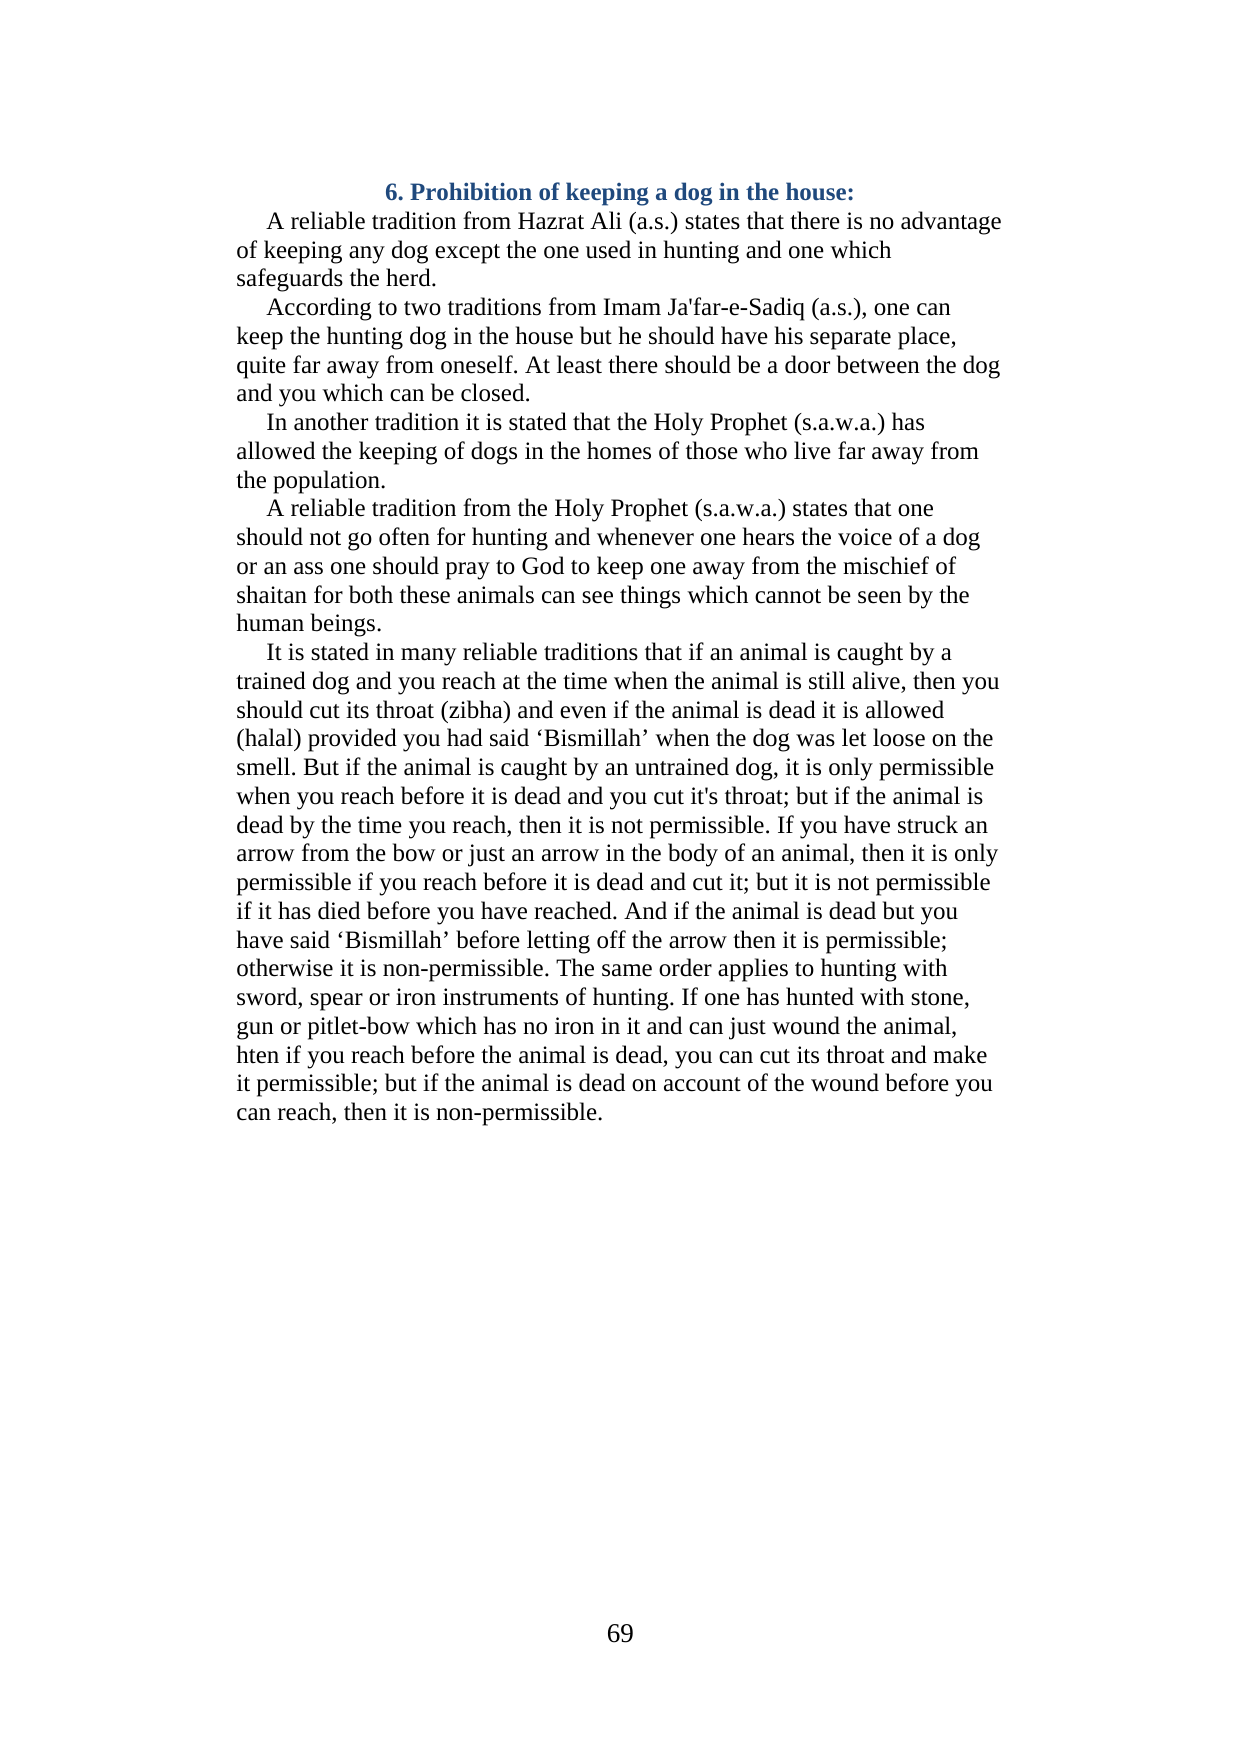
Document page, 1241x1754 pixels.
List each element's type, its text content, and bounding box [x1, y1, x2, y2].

text A reliable tradition from Hazrat Ali (a.s.) states that there is no advantage of keeping any dog except the one used in hunting and one which safeguards the herd. [236, 206, 1004, 292]
text According to two traditions from Imam Ja'far-e-Sadiq (a.s.), one can keep the hunting dog in the house but he should have his separate place, quite far away from oneself. At least there should be a door between the dog and you which can be closed. [236, 292, 1004, 407]
text A reliable tradition from the Holy Prophet (s.a.w.a.) states that one should not go often for hunting and whenever one hears the voice of a dog or an ass one should pray to God to keep one away from the mischief of shaitan for both these animals can see things which cannot be seen by the human beings. [236, 493, 1004, 637]
text It is stated in many reliable traditions that if an animal is caught by a trained dog and you reach at the time when the animal is still alive, then you should cut its throat (zibha) and even if the animal is dead it is allowed (halal) provided you had said ‘Bismillah’ when the dog was let loose on the smell. But if the animal is caught by an untrained dog, it is only permissible when you reach before it is dead and you cut it's throat; but if the animal is dead by the time you reach, then it is not permissible. If you have struck an arrow from the bow or just an arrow in the body of an animal, then it is only permissible if you reach before it is dead and cut it; but it is not permissible if it has died before you have reached. And if the animal is dead but you have said ‘Bismillah’ before letting off the arrow then it is permissible; otherwise it is non-permissible. The same order applies to hunting with sword, spear or iron instruments of hunting. If one has hunted with stone, gun or pitlet-bow which has no iron in it and can just wound the animal, hten if you reach before the animal is dead, you can cut its throat and make it permissible; but if the animal is dead on account of the wound before you can reach, then it is non-permissible. [236, 637, 1004, 1126]
subtitle 6. Prohibition of keeping a dog in the house: [236, 177, 1004, 206]
text In another tradition it is stated that the Holy Prophet (s.a.w.a.) has allowed the keeping of dogs in the homes of those who live far away from the population. [236, 407, 1004, 493]
